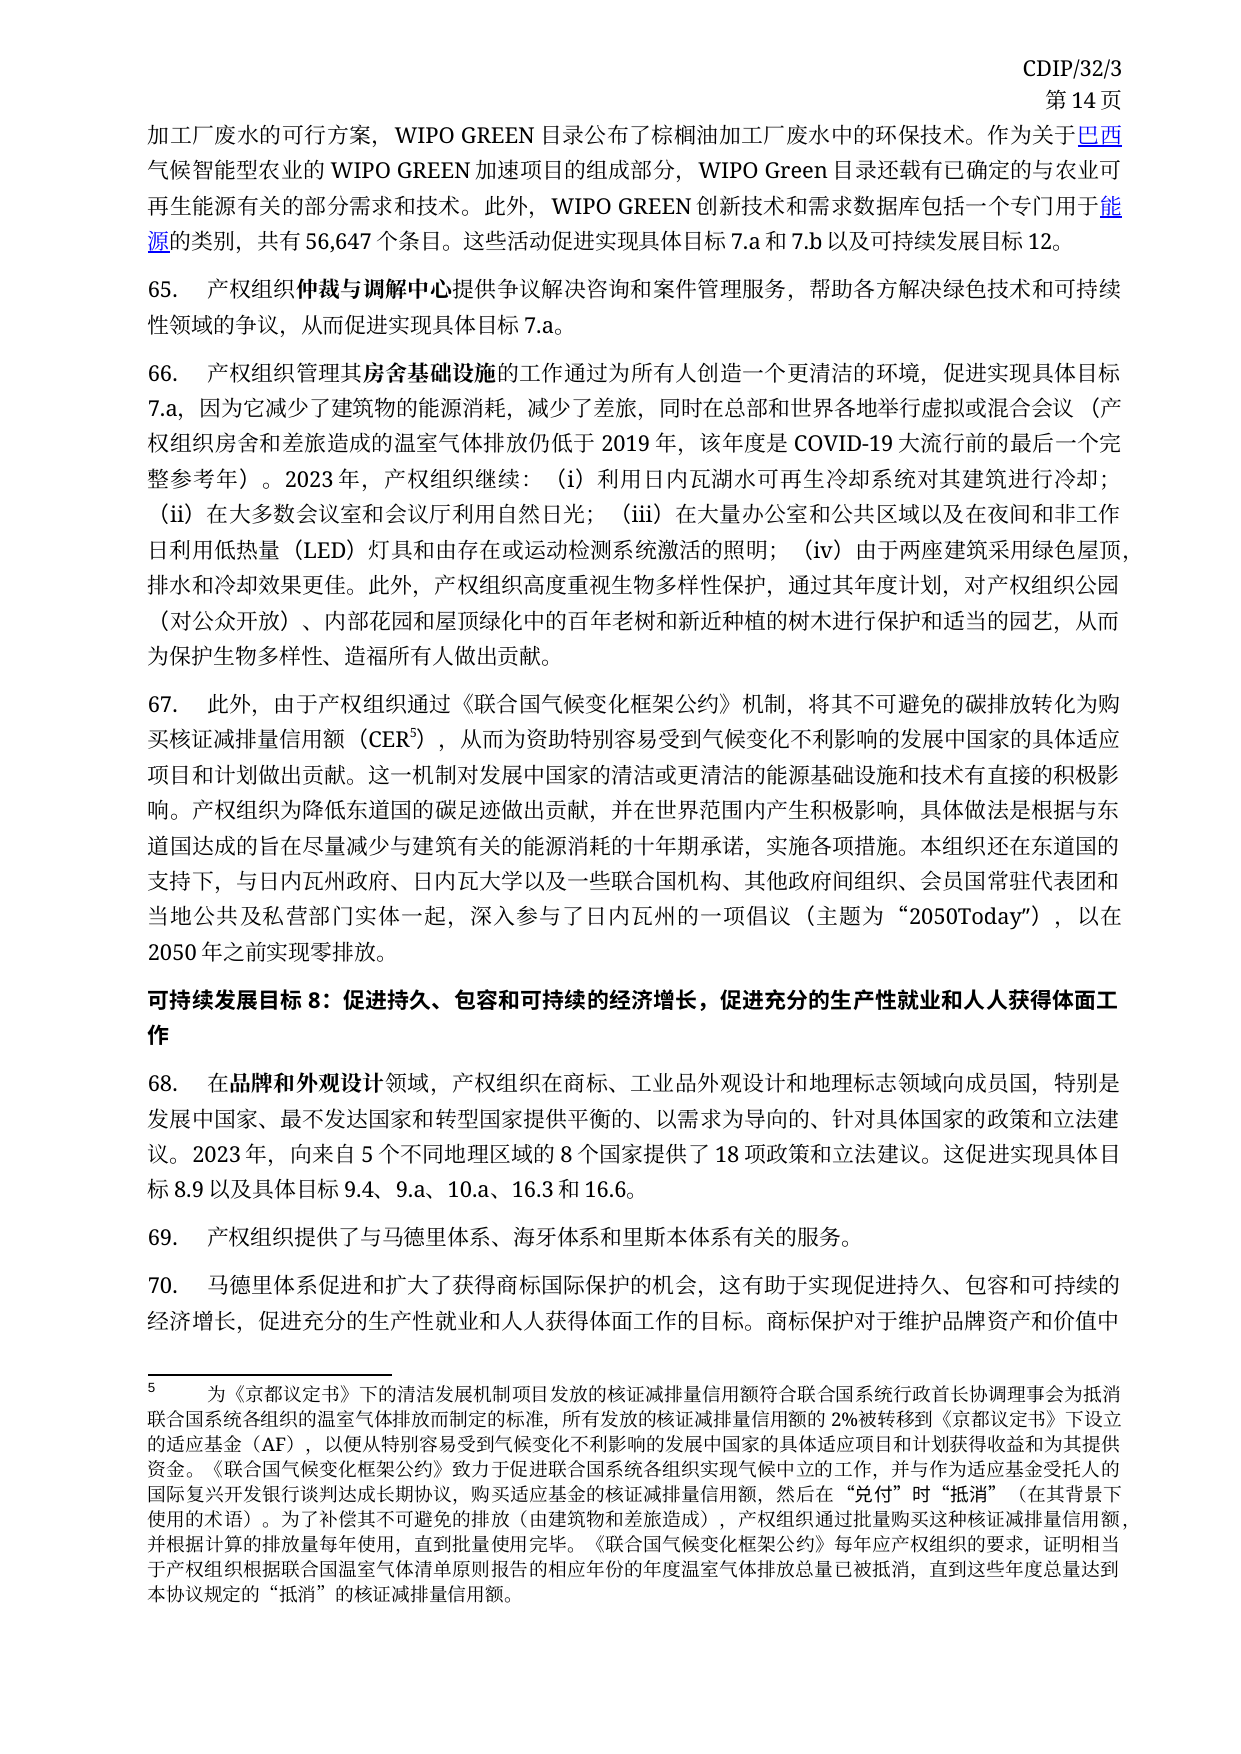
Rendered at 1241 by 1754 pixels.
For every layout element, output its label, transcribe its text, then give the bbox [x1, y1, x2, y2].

subtitle 可持续发展目标8：促进持久、包容和可持续的经济增长，促进充分的生产性就业和人人获得体面工‍作 [148, 979, 1122, 1050]
list 产权组织提供了与马德里体系、海牙体系和里斯本体系有关的服务。 [148, 1217, 1122, 1252]
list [148, 114, 1122, 256]
list 产权组织仲裁与调解中心提供争议解决咨询和案件管理服务，帮助各方解决绿色技术和可持续性领域的争议，从而促进实现具体目标7.a。 [148, 269, 1122, 339]
list 此外，由于产权组织通过《联合国气候变化框架公约》机制，将其不可避免的碳排放转化为购买核证减排量信用额（CER），从而为资助特别容易受到气候变化不利影响的发展中国家的具体适应项目和计划做出贡献。这一机制对发展中国家的清洁或更清洁的能源基础设施和技术有直接的积极影响。产权组织为降低东道国的碳足迹做出贡献，并在世界范围内产生积极影响，具体做法是根据与东道国达成的旨在尽量减少与建筑有关的能源消耗的十年期承诺，实施各项措施。本组织还在东道国的支持下，与日内瓦州政府、日内瓦大学以及一些联合国机构、其他政府间组织、会员国常驻代表团和当地公共及私营部门实体一起，深入参与了日内瓦州的一项倡议（主题为“2050Today”），以在2050年之前实现零排放。 [148, 683, 1122, 967]
list 产权组织管理其房舍基础设施的工作通过为所有人创造一个更清洁的环境，促进实现具体目标7.a，因为它减少了建筑物的能源消耗，减少了差旅，同时在总部和世界各地举行虚拟或混合会议（产权组织房舍和差旅造成的温室气体排放仍低于2019年，该年度是COVID-19大流行前的最后一个完整参考年）。2023年，产权组织继续：（i）利用日内瓦湖水可再生冷却系统对其建筑进行冷却；（ii）在大多数会议室和会议厅利用自然日光；（iii）在大量办公室和公共区域以及在夜间和非工作日利用低热量（LED）灯具和由存在或运动检测系统激活的照明；（iv）由于两座建筑采用绿色屋顶，排水和冷却效果更佳。此外，产权组织高度重视生物多样性保护，通过其年度计划，对产权组织公园（对公众开放）、内部花园和屋顶绿化中的百年老树和新近种植的树木进行保护和适当的园艺，从而为保护生物多样性、造福所有人做出贡献。 [148, 352, 1122, 671]
list 在品牌和外观设计领域，产权组织在商标、工业品外观设计和地理标志领域向成员国，特别是发展中国家、最不发达国家和转型国家提供平衡的、以需求为导向的、针对具体国家的政策和立法建议。2023年，向来自5个不同地理区域的8个国家提供了18项政策和立法建议。这促进实现具体目标8.9以及具体目标9.4、9.a、10.a、16.3和16.6。 [148, 1062, 1122, 1204]
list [148, 1264, 1122, 1335]
